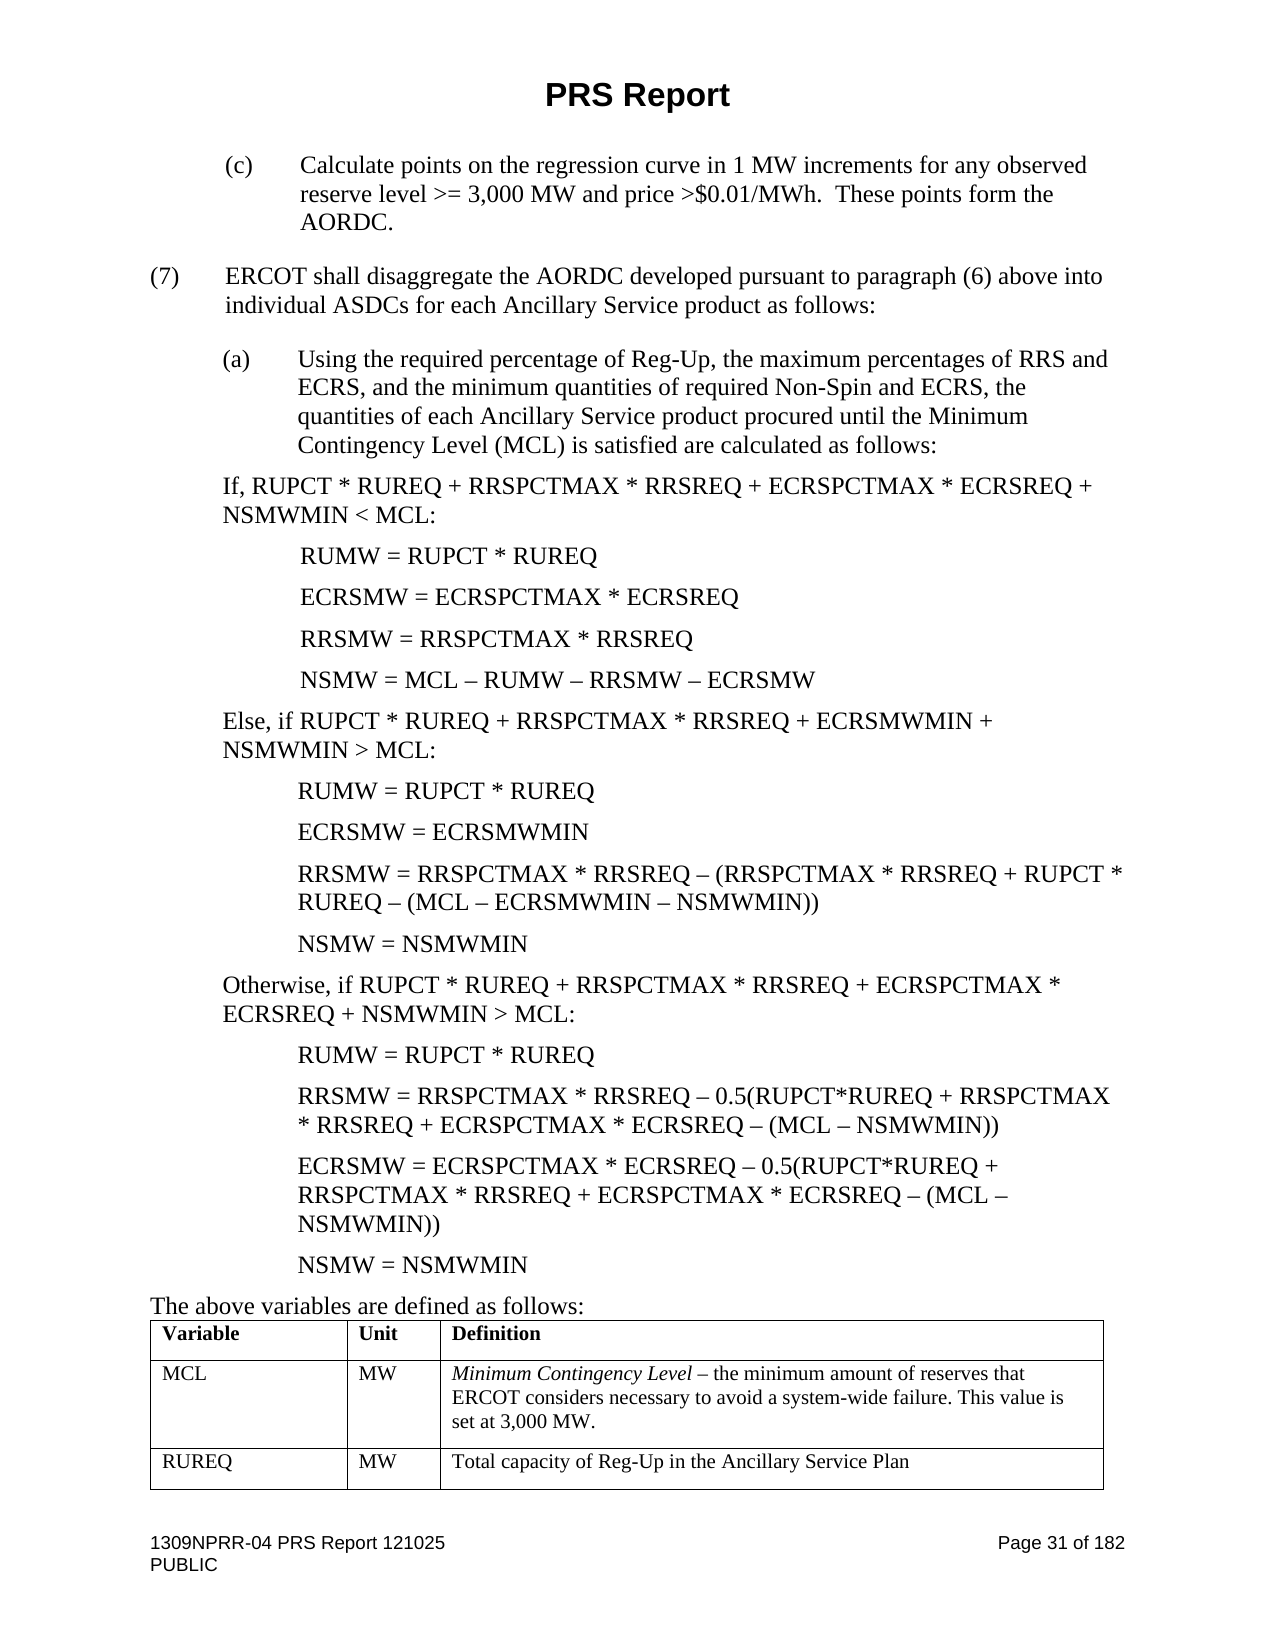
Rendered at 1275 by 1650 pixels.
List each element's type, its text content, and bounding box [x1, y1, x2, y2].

table_header Unit [348, 1321, 440, 1360]
text Otherwise, if RUPCT * RUREQ + RRSPCTMAX * RRSREQ + ECRSPCTMAX * ECRSREQ + NSMWMIN > MCL: [222, 970, 1125, 1027]
text NSMW = NSMWMIN [297, 929, 1125, 957]
table_cell RUREQ [151, 1449, 347, 1488]
table_header Variable [151, 1321, 347, 1360]
text RUMW = RUPCT * RUREQ [297, 1040, 1125, 1069]
text The above variables are defined as follows: [150, 1291, 1125, 1320]
table_cell Total capacity of Reg-Up in the Ancillary Service Plan [441, 1449, 1103, 1488]
text RUMW = RUPCT * RUREQ [297, 776, 1125, 805]
table_cell Minimum Contingency Level – the minimum amount of reserves that ERCOT considers necessary to avoid a system-wide failure. This value is set at 3,000 MW. [441, 1361, 1103, 1448]
text RRSMW = RRSPCTMAX * RRSREQ – 0.5(RUPCT*RUREQ + RRSPCTMAX * RRSREQ + ECRSPCTMAX * ECRSREQ – (MCL – NSMWMIN)) [297, 1081, 1125, 1139]
text (c) Calculate points on the regression curve in 1 MW increments for any observed reserve level >= 3,000 MW and price >$0.01/MWh. These points form the AORDC. [225, 150, 1125, 236]
table_header Definition [441, 1321, 1103, 1360]
text Else, if RUPCT * RUREQ + RRSPCTMAX * RRSREQ + ECRSMWMIN + NSMWMIN > MCL: [222, 706, 1125, 764]
table_cell MCL [151, 1361, 347, 1448]
text (7) ERCOT shall disaggregate the AORDC developed pursuant to paragraph (6) above into individual ASDCs for each Ancillary Service product as follows: [150, 261, 1125, 319]
text ECRSMW = ECRSPCTMAX * ECRSREQ [232, 582, 1125, 611]
table_cell MW [348, 1361, 440, 1448]
text If, RUPCT * RUREQ + RRSPCTMAX * RRSREQ + ECRSPCTMAX * ECRSREQ + NSMWMIN < MCL: [222, 471, 1125, 529]
text RRSMW = RRSPCTMAX * RRSREQ – (RRSPCTMAX * RRSREQ + RUPCT * RUREQ – (MCL – ECRSMWMIN – NSMWMIN)) [297, 859, 1125, 916]
text ECRSMW = ECRSMWMIN [297, 817, 1125, 846]
text (a) Using the required percentage of Reg-Up, the maximum percentages of RRS and ECRS, and the minimum quantities of required Non-Spin and ECRS, the quantities of each Ancillary Service product procured until the Minimum Contingency Level (MCL) is satisfied are calculated as follows: [222, 344, 1125, 459]
text NSMW = MCL – RUMW – RRSMW – ECRSMW [232, 665, 1125, 694]
text ECRSMW = ECRSPCTMAX * ECRSREQ – 0.5(RUPCT*RUREQ + RRSPCTMAX * RRSREQ + ECRSPCTMAX * ECRSREQ – (MCL – NSMWMIN)) [297, 1151, 1125, 1237]
text RUMW = RUPCT * RUREQ [232, 541, 1125, 570]
text RRSMW = RRSPCTMAX * RRSREQ [232, 624, 1125, 652]
table_cell MW [348, 1449, 440, 1488]
text NSMW = NSMWMIN [297, 1250, 1125, 1279]
